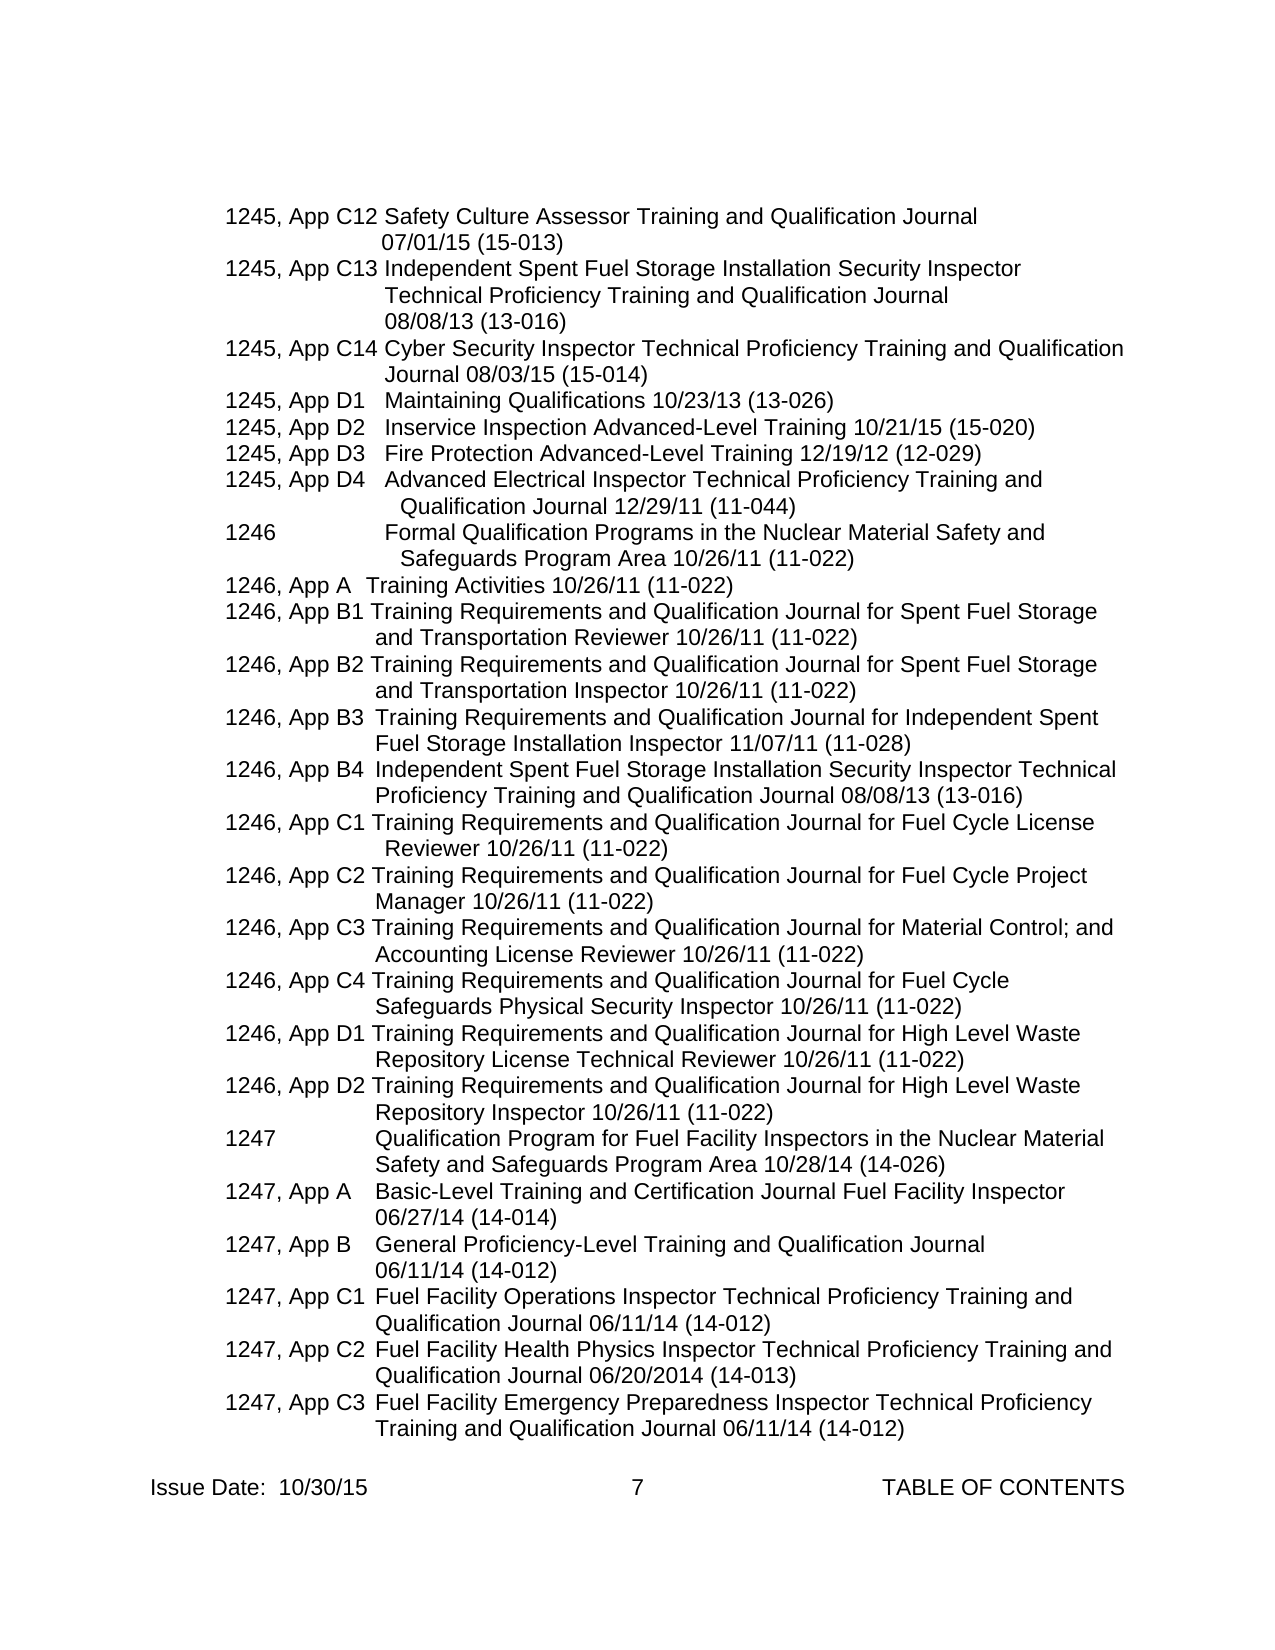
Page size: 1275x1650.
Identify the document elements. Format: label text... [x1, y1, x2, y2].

text 07/01/15 (15-013) [300, 229, 1125, 255]
text 06/11/14 (14-012) [375, 1257, 1125, 1283]
text 1245, App D2 Inservice Inspection Advanced-Level Training 10/21/15 (15-020) [150, 413, 1125, 440]
text 1245, App C14 Cyber Security Inspector Technical Proficiency Training and Qualification Journal 08/03/15 (15-014) [225, 334, 1125, 387]
text 1245, App D4 Advanced Electrical Inspector Technical Proficiency Training and Qualification Journal 12/29/11 (11-044) [150, 466, 1125, 519]
text 1247, App C1 Fuel Facility Operations Inspector Technical Proficiency Training and Qualification Journal 06/11/14 (14-012) [225, 1283, 1125, 1336]
text 1245, App C12 Safety Culture Assessor Training and Qualification Journal [150, 203, 1125, 229]
text 1246 Formal Qualification Programs in the Nuclear Material Safety and Safeguards Program Area 10/26/11 (11-022) [150, 519, 1125, 572]
text 1245, App D1 Maintaining Qualifications 10/23/13 (13-026) [150, 387, 1125, 413]
text 1247, App A Basic-Level Training and Certification Journal Fuel Facility Inspector 06/27/14 (14-014) [225, 1178, 1125, 1231]
text 1246, App B2 Training Requirements and Qualification Journal for Spent Fuel Storage and Transportation Inspector 10/26/11 (11-022) [150, 651, 1125, 703]
text 1245, App C13 Independent Spent Fuel Storage Installation Security Inspector Technical Proficiency Training and Qualification Journal [225, 255, 1125, 308]
text 1246, App A Training Activities 10/26/11 (11-022) [150, 572, 1125, 598]
text 1246, App C3 Training Requirements and Qualification Journal for Material Control; and Accounting License Reviewer 10/26/11 (11-022) [150, 914, 1125, 967]
text 1246, App C4 Training Requirements and Qualification Journal for Fuel Cycle Safeguards Physical Security Inspector 10/26/11 (11-022) [150, 967, 1125, 1020]
text 1247, App C3 Fuel Facility Emergency Preparedness Inspector Technical Proficiency Training and Qualification Journal 06/11/14 (14-012) [225, 1389, 1125, 1441]
text 1247 Qualification Program for Fuel Facility Inspectors in the Nuclear Material Safety and Safeguards Program Area 10/28/14 (14-026) [150, 1125, 1125, 1178]
text 1247, App B General Proficiency-Level Training and Qualification Journal [225, 1231, 1125, 1257]
text 1246, App B4 Independent Spent Fuel Storage Installation Security Inspector Technical Proficiency Training and Qualification Journal 08/08/13 (13-016) [150, 756, 1125, 809]
text 1246, App D1 Training Requirements and Qualification Journal for High Level Waste Repository License Technical Reviewer 10/26/11 (11-022) [150, 1020, 1125, 1072]
text 08/08/13 (13-016) [384, 308, 1125, 334]
text 1246, App B3 Training Requirements and Qualification Journal for Independent Spent Fuel Storage Installation Inspector 11/07/11 (11-028) [150, 703, 1125, 756]
text 1246, App B1 Training Requirements and Qualification Journal for Spent Fuel Storage and Transportation Reviewer 10/26/11 (11-022) [150, 598, 1125, 651]
text 1245, App D3 Fire Protection Advanced-Level Training 12/19/12 (12-029) [150, 440, 1125, 466]
text 1246, App D2 Training Requirements and Qualification Journal for High Level Waste Repository Inspector 10/26/11 (11-022) [150, 1072, 1125, 1125]
text 1247, App C2 Fuel Facility Health Physics Inspector Technical Proficiency Training and Qualification Journal 06/20/2014 (14-013) [225, 1336, 1125, 1389]
text 1246, App C1 Training Requirements and Qualification Journal for Fuel Cycle License Reviewer 10/26/11 (11-022) [150, 809, 1125, 862]
text 1246, App C2 Training Requirements and Qualification Journal for Fuel Cycle Project Manager 10/26/11 (11-022) [150, 862, 1125, 914]
